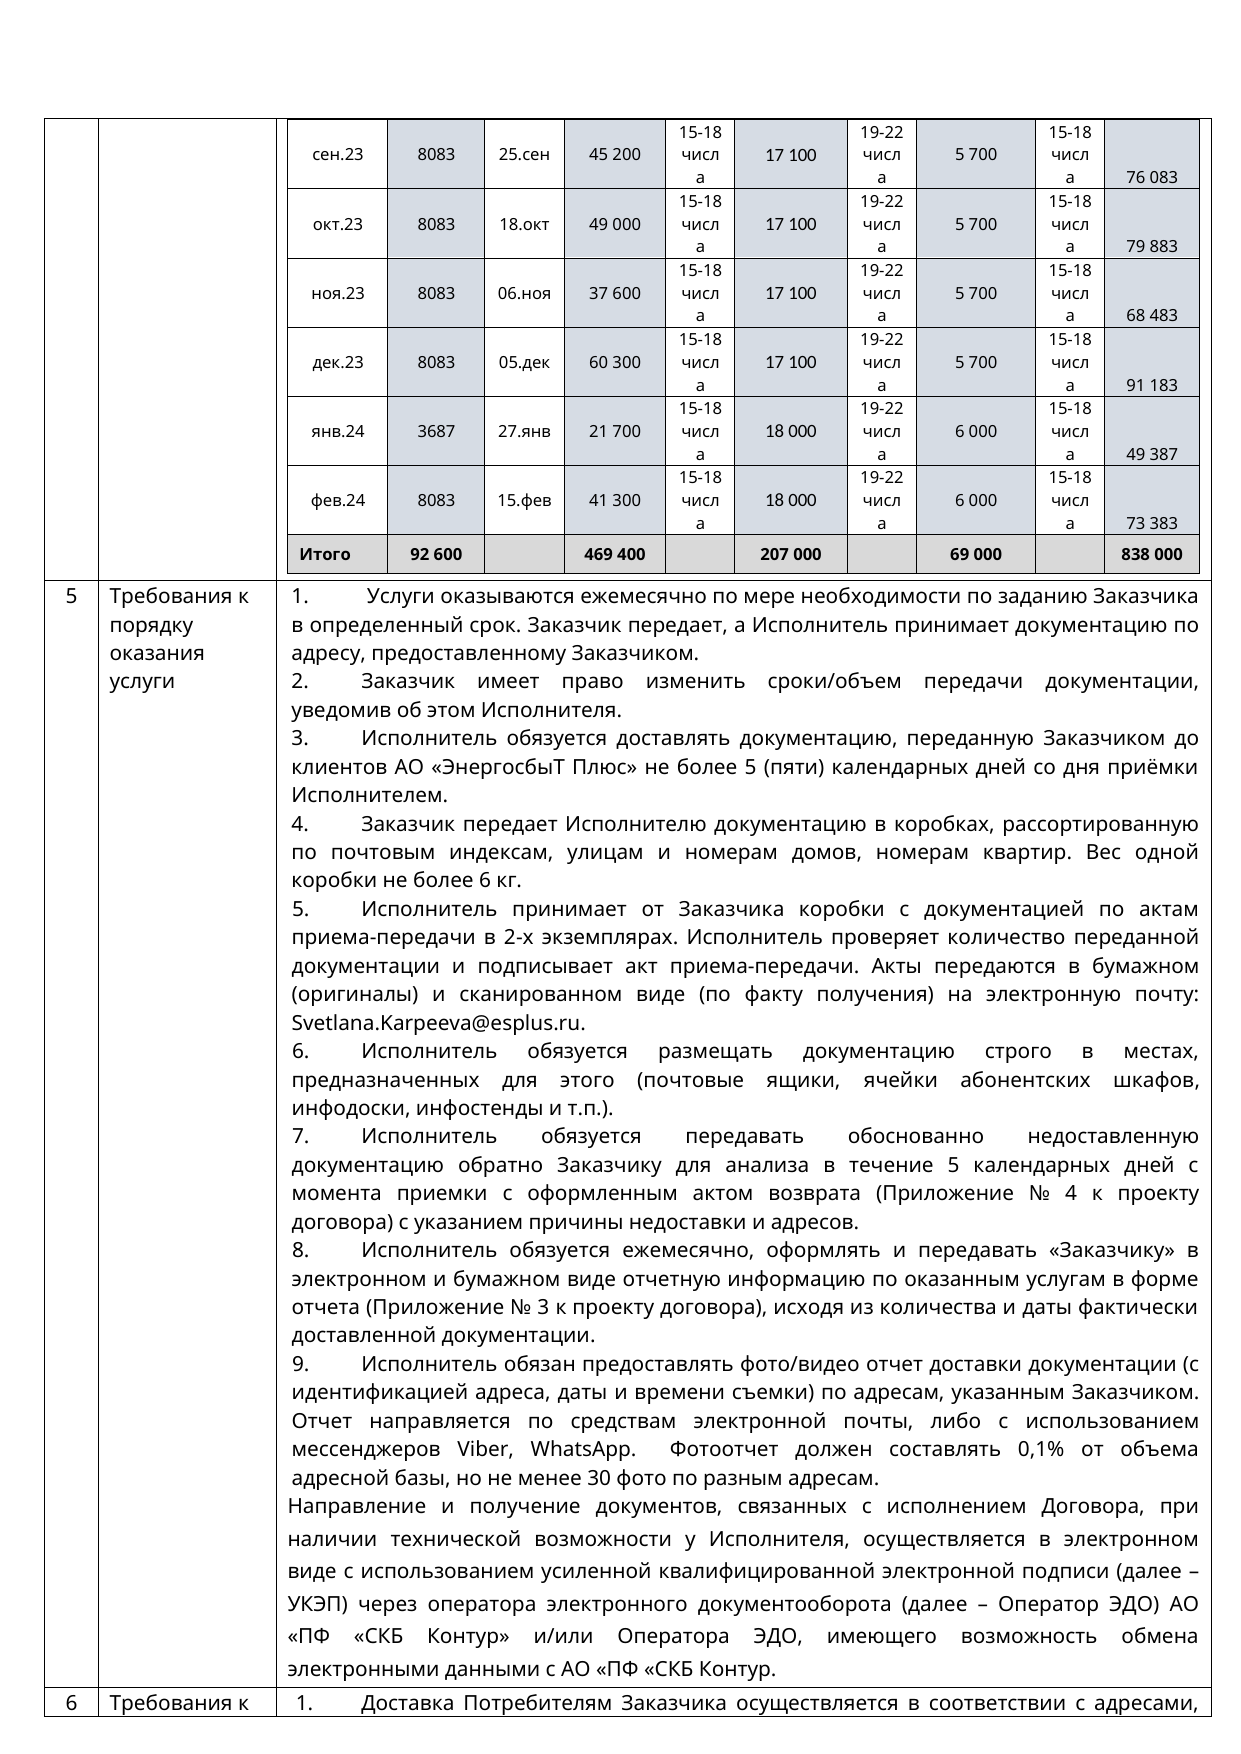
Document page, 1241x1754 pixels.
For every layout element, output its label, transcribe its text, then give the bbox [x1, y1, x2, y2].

table_cell 6 [45, 1688, 98, 1716]
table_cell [277, 119, 1211, 580]
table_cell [99, 1688, 276, 1716]
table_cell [99, 119, 276, 580]
table_cell 4 [45, 119, 98, 580]
table_cell Требования к порядку оказания услуги [99, 581, 276, 1687]
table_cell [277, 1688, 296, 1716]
table_cell Услуги оказываются ежемесячно по мере необходимости по заданию Заказчика в определенный срок. Заказчик передает, а Исполнитель принимает документацию по адресу, предоставленному Заказчиком. Заказчик имеет право изменить сроки/объем передачи документации, уведомив об этом Исполнителя. Исполнитель обязуется доставлять документацию, переданную Заказчиком до клиентов АО «ЭнергосбыТ Плюс» не более 5 (пяти) календарных дней со дня приёмки Исполнителем. Заказчик передает Исполнителю документацию в коробках, рассортированную по почтовым индексам, улицам и номерам домов, номерам квартир. Вес одной коробки не более 6 кг. Исполнитель принимает от Заказчика коробки с документацией по актам приема-передачи в 2-х экземплярах. Исполнитель проверяет количество переданной документации и подписывает акт приема-передачи. Акты передаются в бумажном (оригиналы) и сканированном виде (по факту получения) на электронную почту: Svetlana.Karpeeva@esplus.ru. Исполнитель обязуется размещать документацию строго в местах, предназначенных для этого (почтовые ящики, ячейки абонентских шкафов, инфодоски, инфостенды и т.п.). Исполнитель обязуется передавать обоснованно недоставленную документацию обратно Заказчику для анализа в течение 5 календарных дней с момента приемки с оформленным актом возврата (Приложение № 4 к проекту договора) с указанием причины недоставки и адресов. Исполнитель обязуется ежемесячно, оформлять и передавать «Заказчику» в электронном и бумажном виде отчетную информацию по оказанным услугам в форме отчета (Приложение № 3 к проекту договора), исходя из количества и даты фактически доставленной документации. Исполнитель обязан предоставлять фото/видео отчет доставки документации (с идентификацией адреса, даты и времени съемки) по адресам, указанным Заказчиком. Отчет направляется по средствам электронной почты, либо с использованием меcсенджеров Viber, WhatsApp. Фотоотчет должен составлять 0,1% от объема адресной базы, но не менее 30 фото по разным адресам. Направление и получение документов, связанных с исполнением Договора, при наличии технической возможности у Исполнителя, осуществляется в электронном виде с использованием усиленной квалифицированной электронной подписи (далее – УКЭП) через оператора электронного документооборота (далее – Оператор ЭДО) АО «ПФ «СКБ Контур» и/или Оператора ЭДО, имеющего возможность обмена электронными данными с АО «ПФ «СКБ Контур. [277, 581, 1211, 1687]
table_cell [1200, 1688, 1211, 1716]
table_cell 5 [45, 581, 98, 1687]
